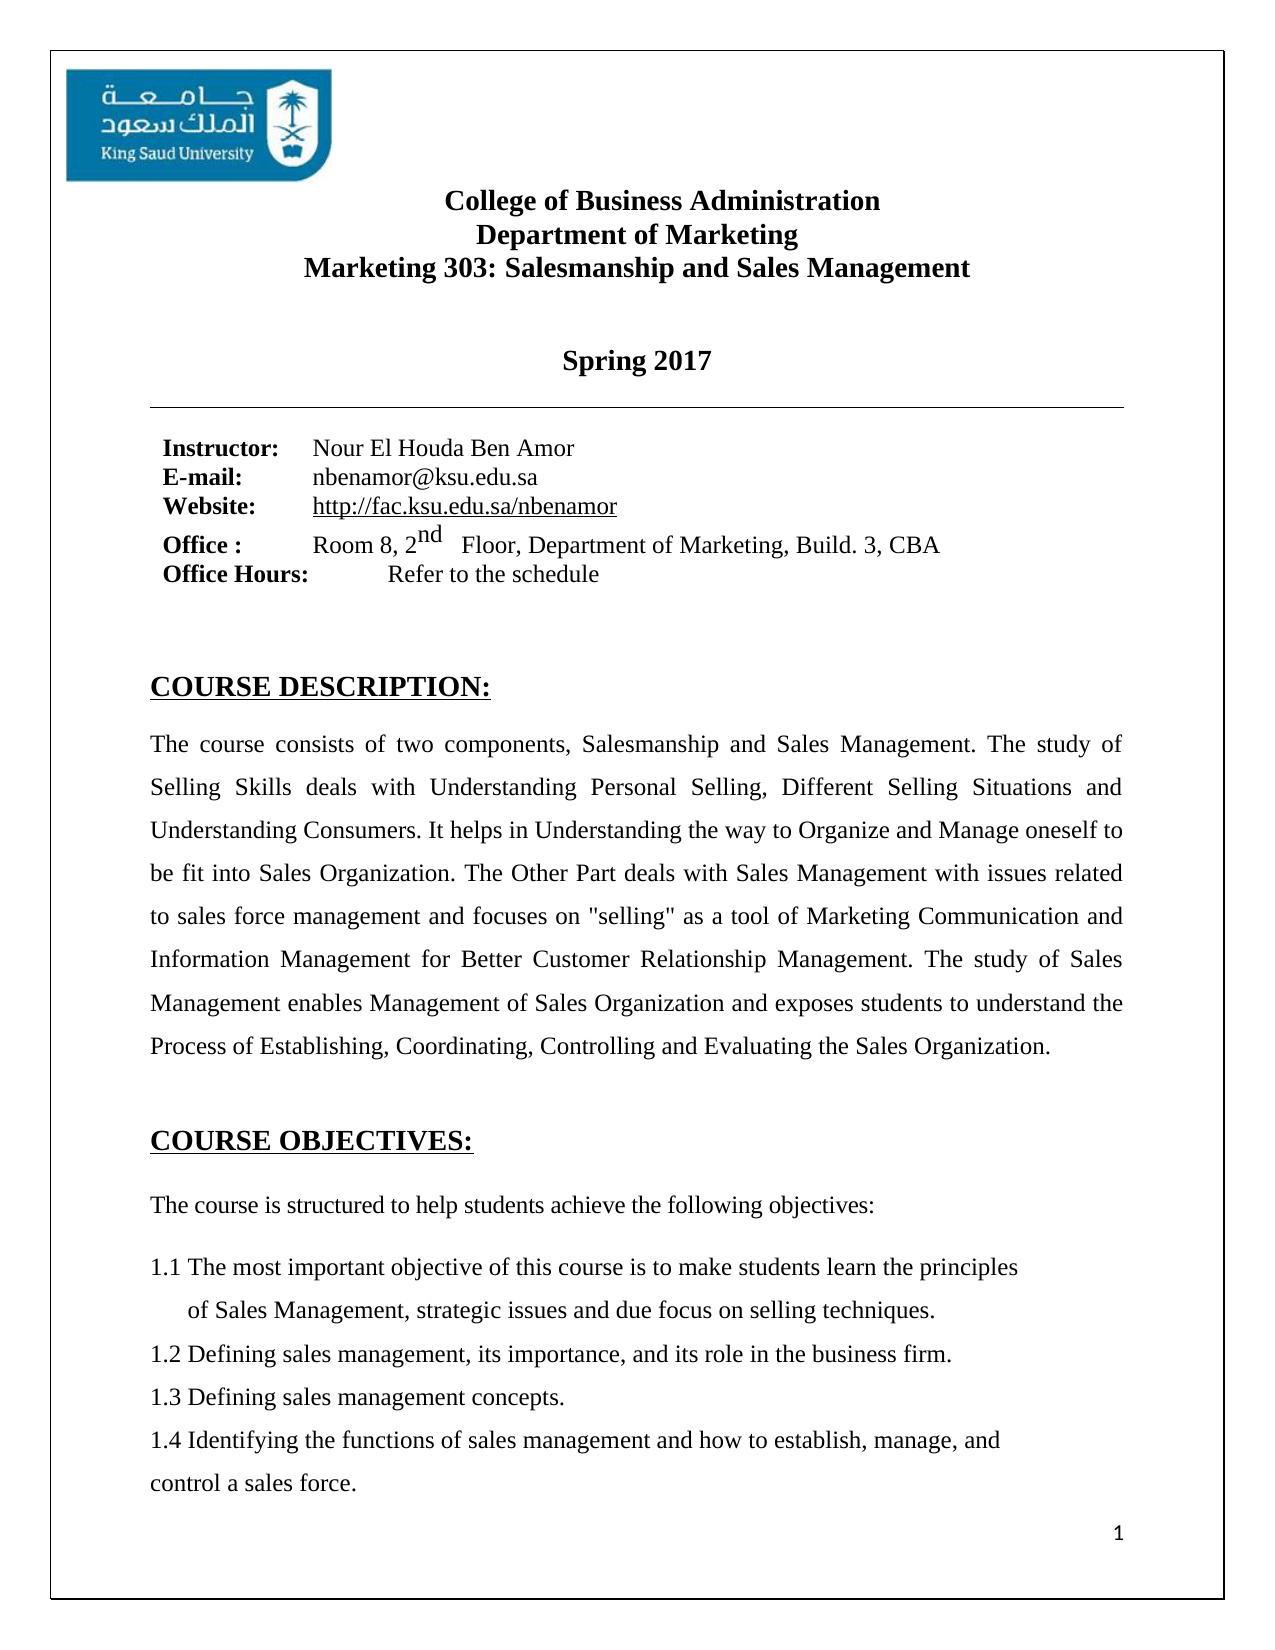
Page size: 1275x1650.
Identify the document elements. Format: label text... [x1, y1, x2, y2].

text The course is structured to help students achieve the following objectives: [150, 1191, 1124, 1219]
text Marketing 303: Salesmanship and Sales Management [150, 251, 1124, 284]
picture [65, 68, 333, 183]
list mail: nbenamor@ksu.edu.sa [162, 462, 802, 491]
text 1.3 Defining sales management concepts. [150, 1382, 1124, 1411]
text The course consists of two components, Salesmanship and Sales Management. The study of Selling Skills deals with Understanding Personal Selling, Different Selling Situations and Understanding Consumers. It helps in Understanding the way to Organize and Manage oneself to be fit into Sales Organization. The Other Part deals with Sales Management with issues related to sales force management and focuses on "selling" as a tool of Marketing Communication and Information Management for Better Customer Relationship Management. The study of Sales Management enables Management of Sales Organization and exposes students to understand the Process of Establishing, Coordinating, Controlling and Evaluating the Sales Organization. [150, 729, 1124, 1059]
text Office : Room 8, 2nd Floor, Department of Marketing, Build. 3, CBA [162, 519, 946, 559]
text College of Business Administration [150, 183, 1124, 217]
text control a sales force. [150, 1468, 1124, 1497]
text 1.2 Defining sales management, its importance, and its role in the business firm. [150, 1339, 1124, 1367]
text Spring 2017 [150, 343, 1124, 377]
text Department of Marketing [150, 217, 1124, 251]
text Office Hours: Refer to the schedule [162, 559, 802, 588]
text of Sales Management, strategic issues and due focus on selling techniques. [187, 1296, 1124, 1324]
text 1.4 Identifying the functions of sales management and how to establish, manage, and [150, 1425, 1124, 1454]
list The most important objective of this course is to make students learn the principles [150, 1252, 1124, 1281]
text COURSE DESCRIPTION: [150, 669, 1124, 703]
text Instructor: Nour El Houda Ben Amor [162, 433, 592, 462]
text COURSE OBJECTIVES: [150, 1123, 1124, 1157]
text Website: http://fac.ksu.edu.sa/nbenamor [162, 491, 802, 519]
